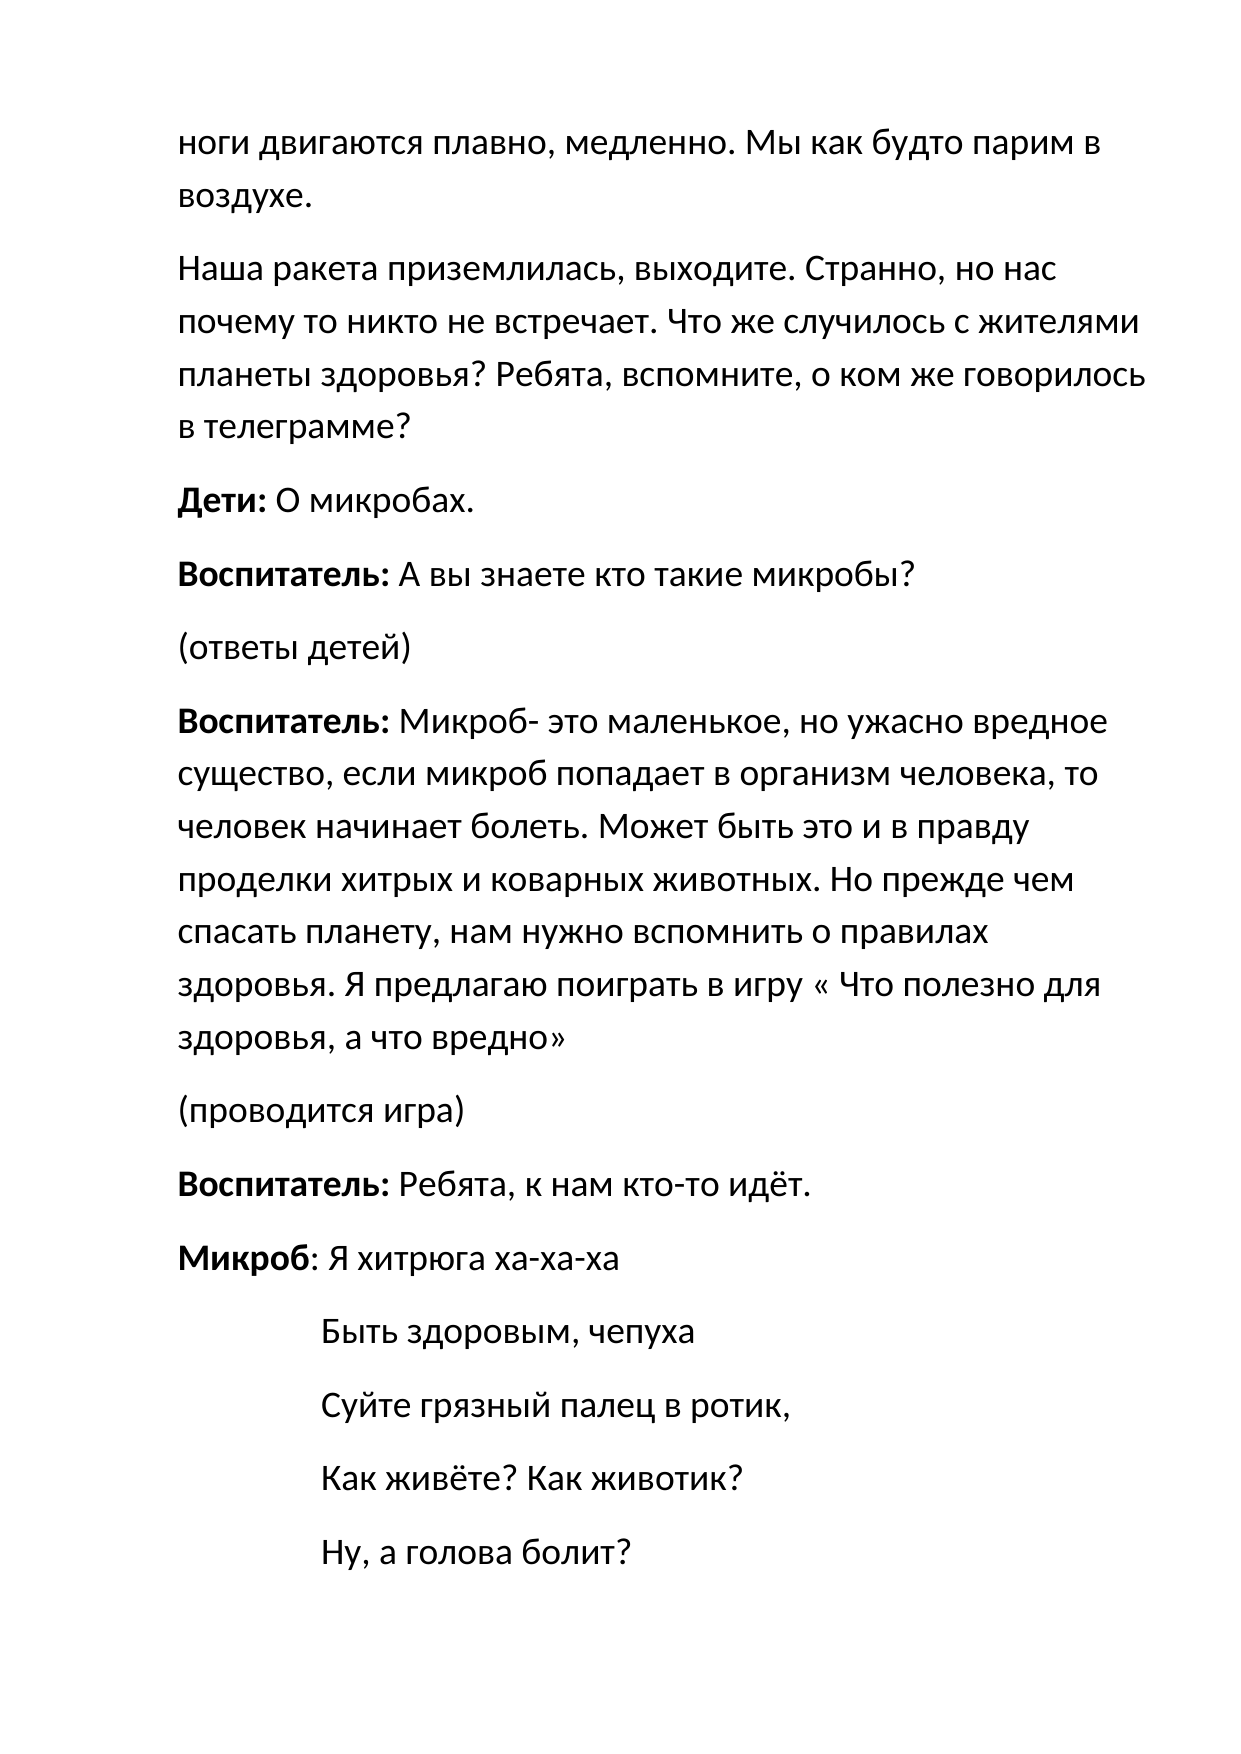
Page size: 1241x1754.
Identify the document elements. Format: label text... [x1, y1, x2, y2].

text Микроб: Я хитрюга ха-ха-ха [177, 1233, 1152, 1279]
text Наша ракета приземлилась, выходите. Странно, но нас почему то никто не встречает. Что же случилось с жителями планеты здоровья? Ребята, вспомните, о ком же говорилось в телеграмме? [177, 244, 1152, 448]
text Воспитатель: А вы знаете кто такие микробы? [177, 549, 1152, 595]
text Дети: О микробах. [177, 476, 1152, 522]
text Быть здоровым, чепуха [177, 1307, 1152, 1353]
text Ну, а голова болит? [177, 1528, 1152, 1573]
text Воспитатель: Ребята, к нам кто-то идёт. [177, 1160, 1152, 1206]
text (проводится игра) [177, 1086, 1152, 1132]
text Как живёте? Как животик? [177, 1454, 1152, 1500]
text Суйте грязный палец в ротик, [177, 1381, 1152, 1426]
text Воспитатель: Микроб- это маленькое, но ужасно вредное существо, если микроб попадает в организм человека, то человек начинает болеть. Может быть это и в правду проделки хитрых и коварных животных. Но прежде чем спасать планету, нам нужно вспомнить о правилах здоровья. Я предлагаю поиграть в игру « Что полезно для здоровья, а что вредно» [177, 697, 1152, 1059]
text (ответы детей) [177, 623, 1152, 669]
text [177, 118, 1152, 217]
